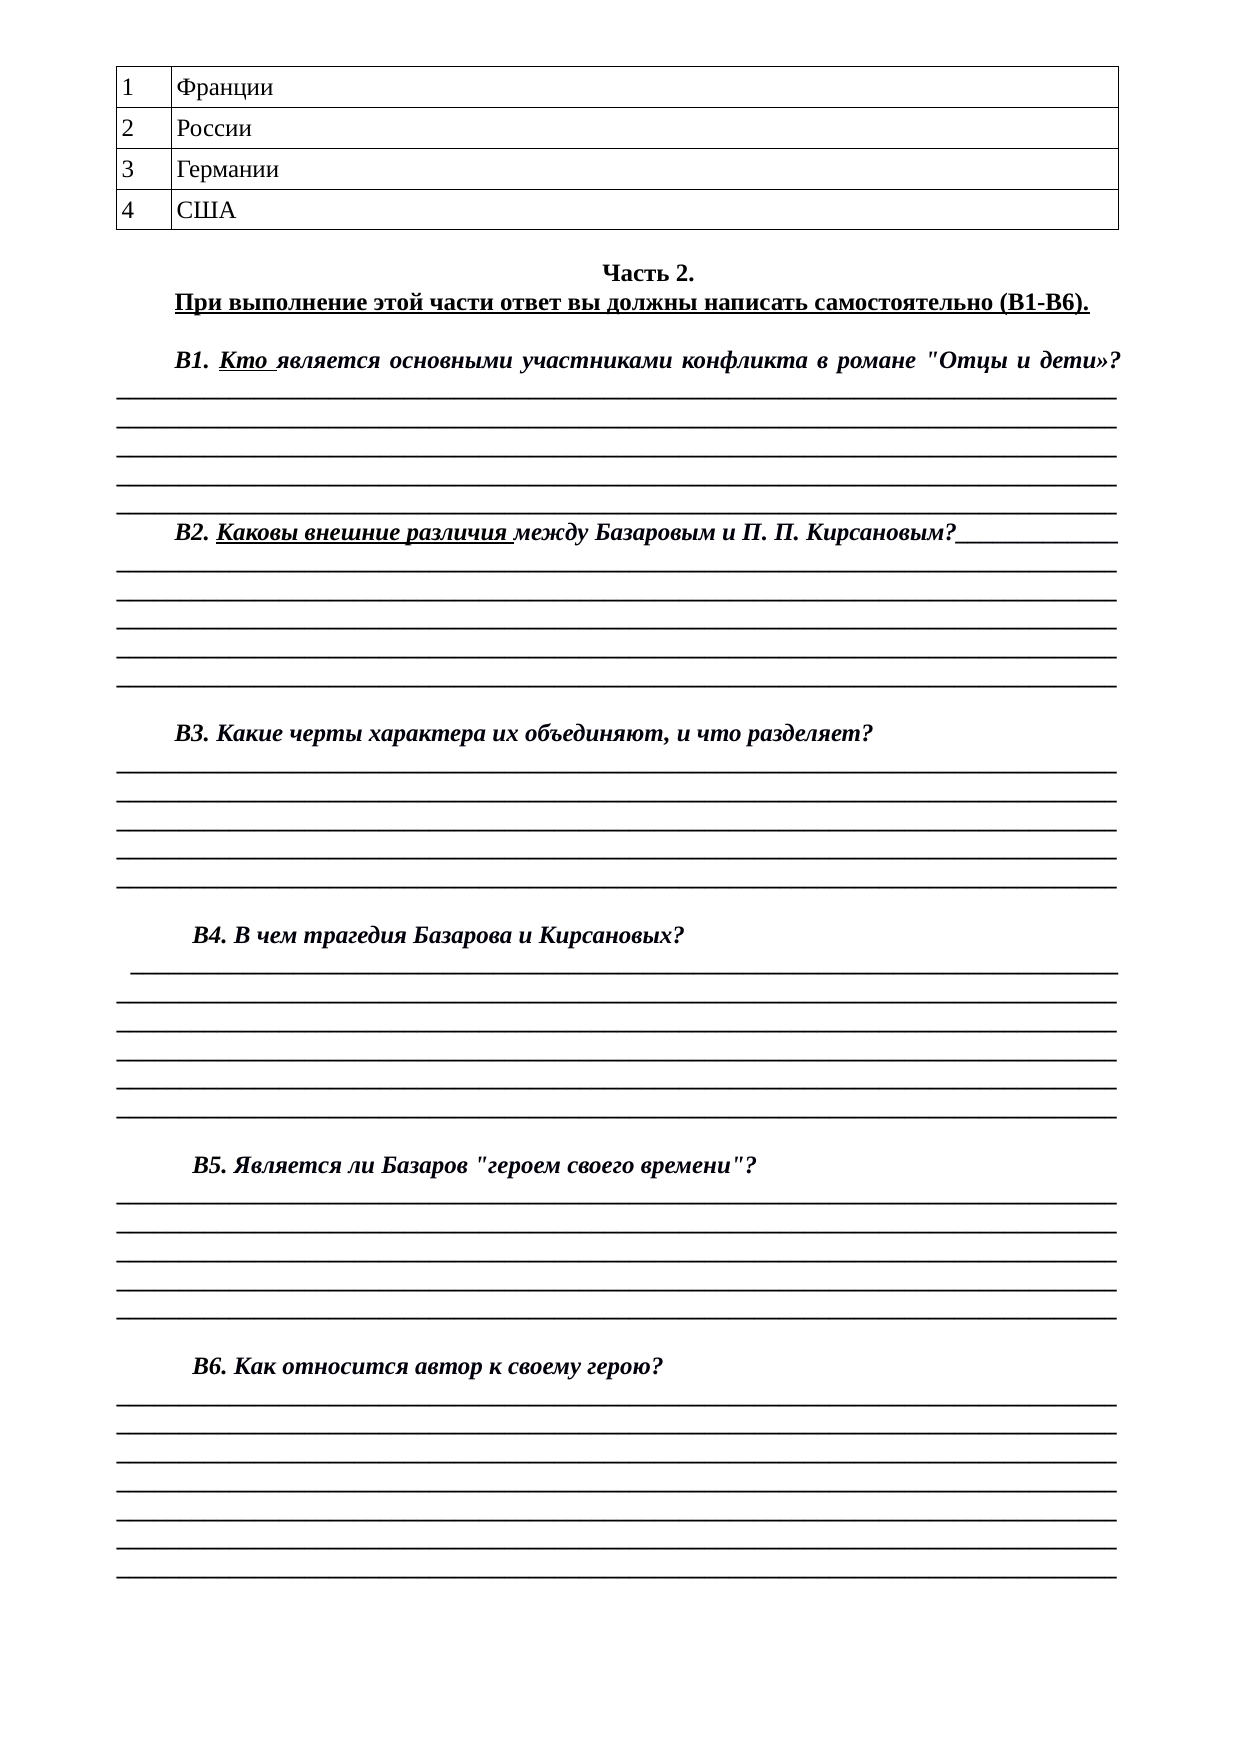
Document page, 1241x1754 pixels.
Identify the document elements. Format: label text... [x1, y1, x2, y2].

text В1. Кто является основными участниками конфликта в романе "Отцы и дети»? ________________________________________________________________________________________________________________________________________________________________________________________________________________________________________________________________________________________________________________________________________________________________________________________________________________ [118, 345, 1122, 517]
text _______________________________________________________________________________________________________________________________________________________________________________________________________________________________________________________________________________________________________________________________________________________________________________________________________________________________________________________________________________________________ [118, 948, 1122, 1121]
text ________________________________________________________________________________________________________________________________________________________________________________________________________________________________________________________________________________________________________________________________________________________________________________________________________________ [118, 747, 1122, 891]
text В4. В чем трагедия Базарова и Кирсановых? [118, 920, 1122, 948]
text При выполнение этой части ответ вы должны написать самостоятельно (В1-В6). [118, 287, 1122, 316]
table_cell России [172, 108, 1118, 148]
text В3. Какие черты характера их объединяют, и что разделяет? [118, 718, 1122, 747]
text ________________________________________________________________________________ ________________________________________________________________________________________________________________________________________________________________ [118, 546, 1122, 632]
text ________________________________________________________________________________________________________________________________________________________________________________________________________________________________________________________________________________________________________________________________________________________________________________________________________________ [118, 1380, 1122, 1523]
text В6. Как относится автор к своему герою? [118, 1351, 1122, 1380]
table_cell 3 [117, 149, 171, 188]
text В2. Каковы внешние различия между Базаровым и П. П. Кирсановым?_____________ [118, 517, 1122, 546]
text ________________________________________________________________________________________________________________________________________________________________ [118, 1523, 1122, 1581]
table_cell Германии [172, 149, 1118, 188]
table_cell 4 [117, 190, 171, 229]
text Часть 2. [118, 258, 1122, 287]
text В5. Является ли Базаров "героем своего времени"? [118, 1150, 1122, 1178]
table_cell США [172, 190, 1118, 229]
text ________________________________________________________________________________________________________________________________________________________________ [118, 632, 1122, 690]
table_header 1 [117, 67, 171, 107]
table_cell 2 [117, 108, 171, 148]
table_header Франции [172, 67, 1118, 107]
text ________________________________________________________________________________________________________________________________________________________________________________________________________________________________________________________________________________________________________________________________________________________________________________________________________________ [118, 1178, 1122, 1322]
